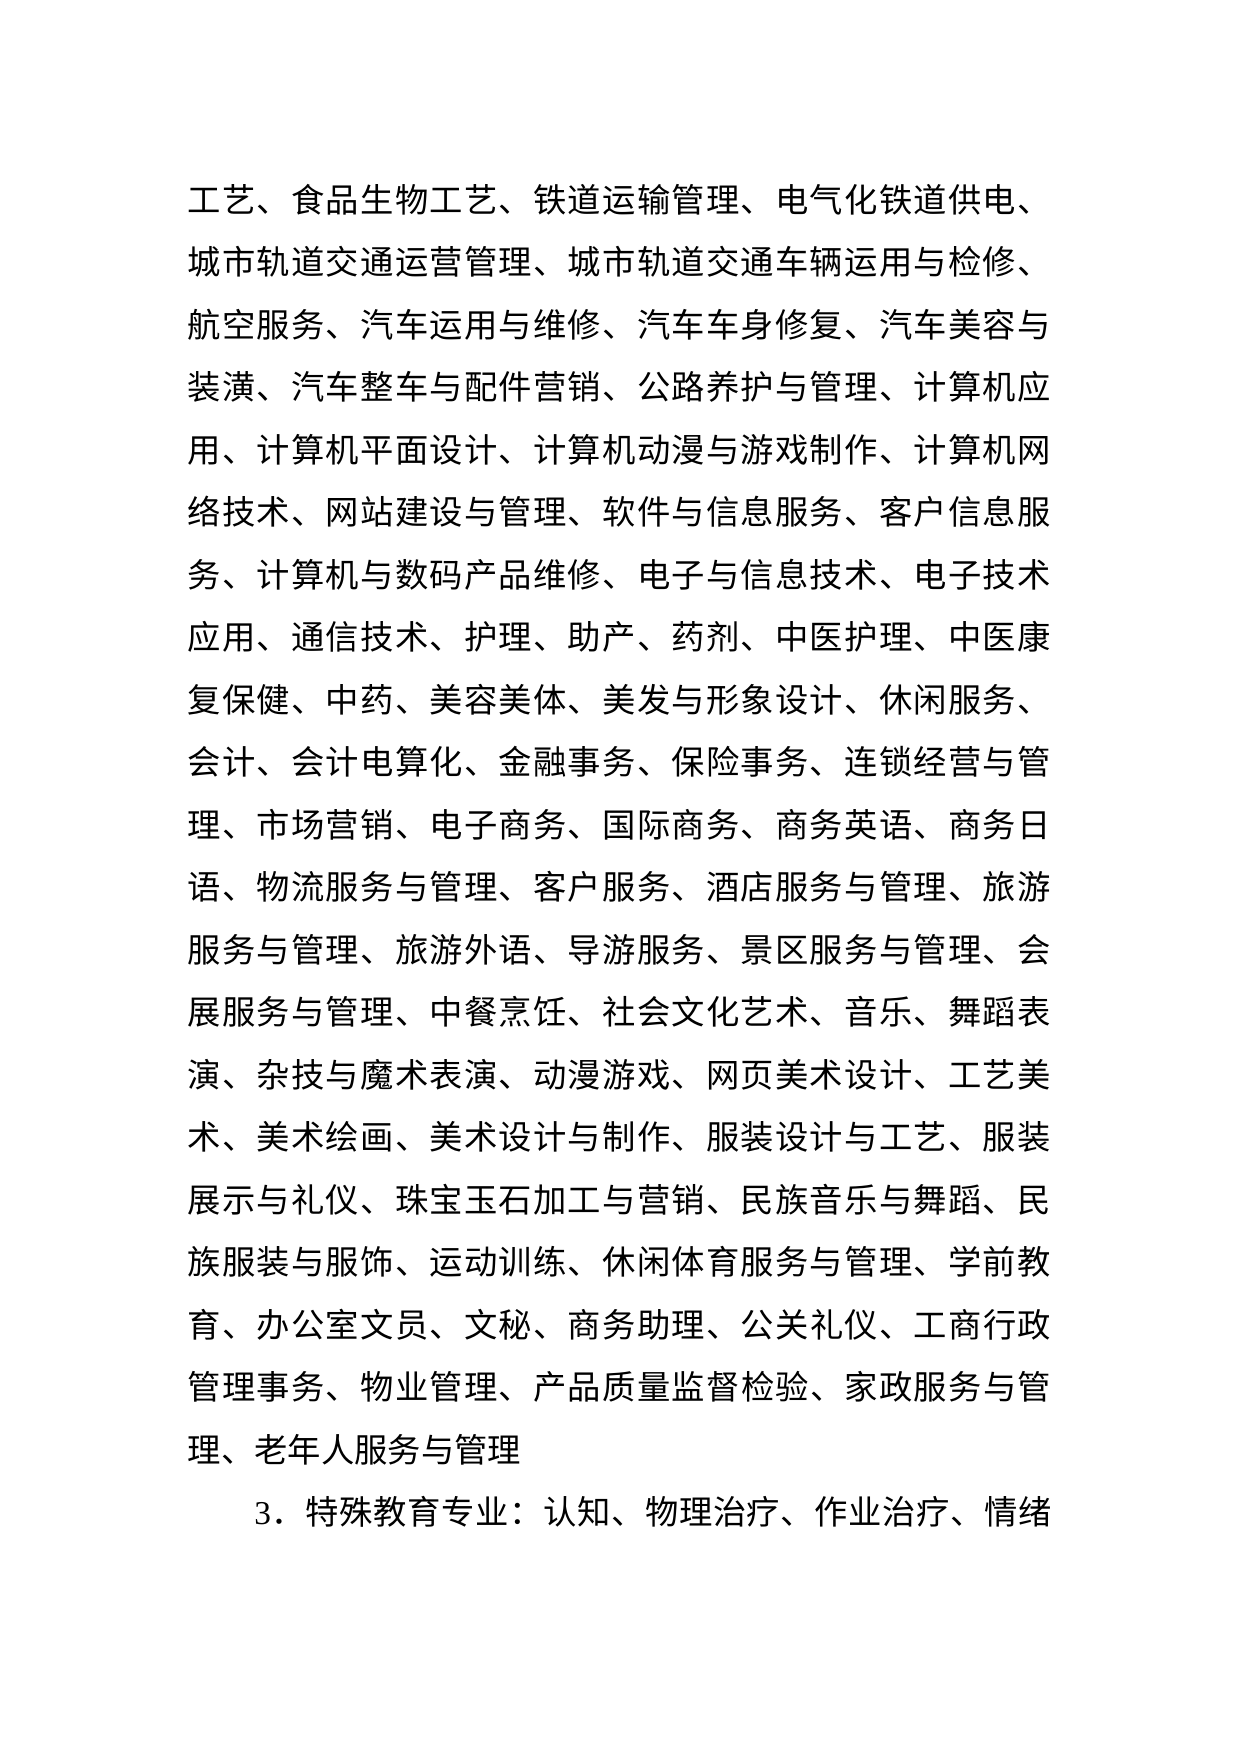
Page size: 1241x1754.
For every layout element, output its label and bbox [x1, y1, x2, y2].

text [187, 162, 1053, 1474]
text [187, 1474, 1053, 1537]
